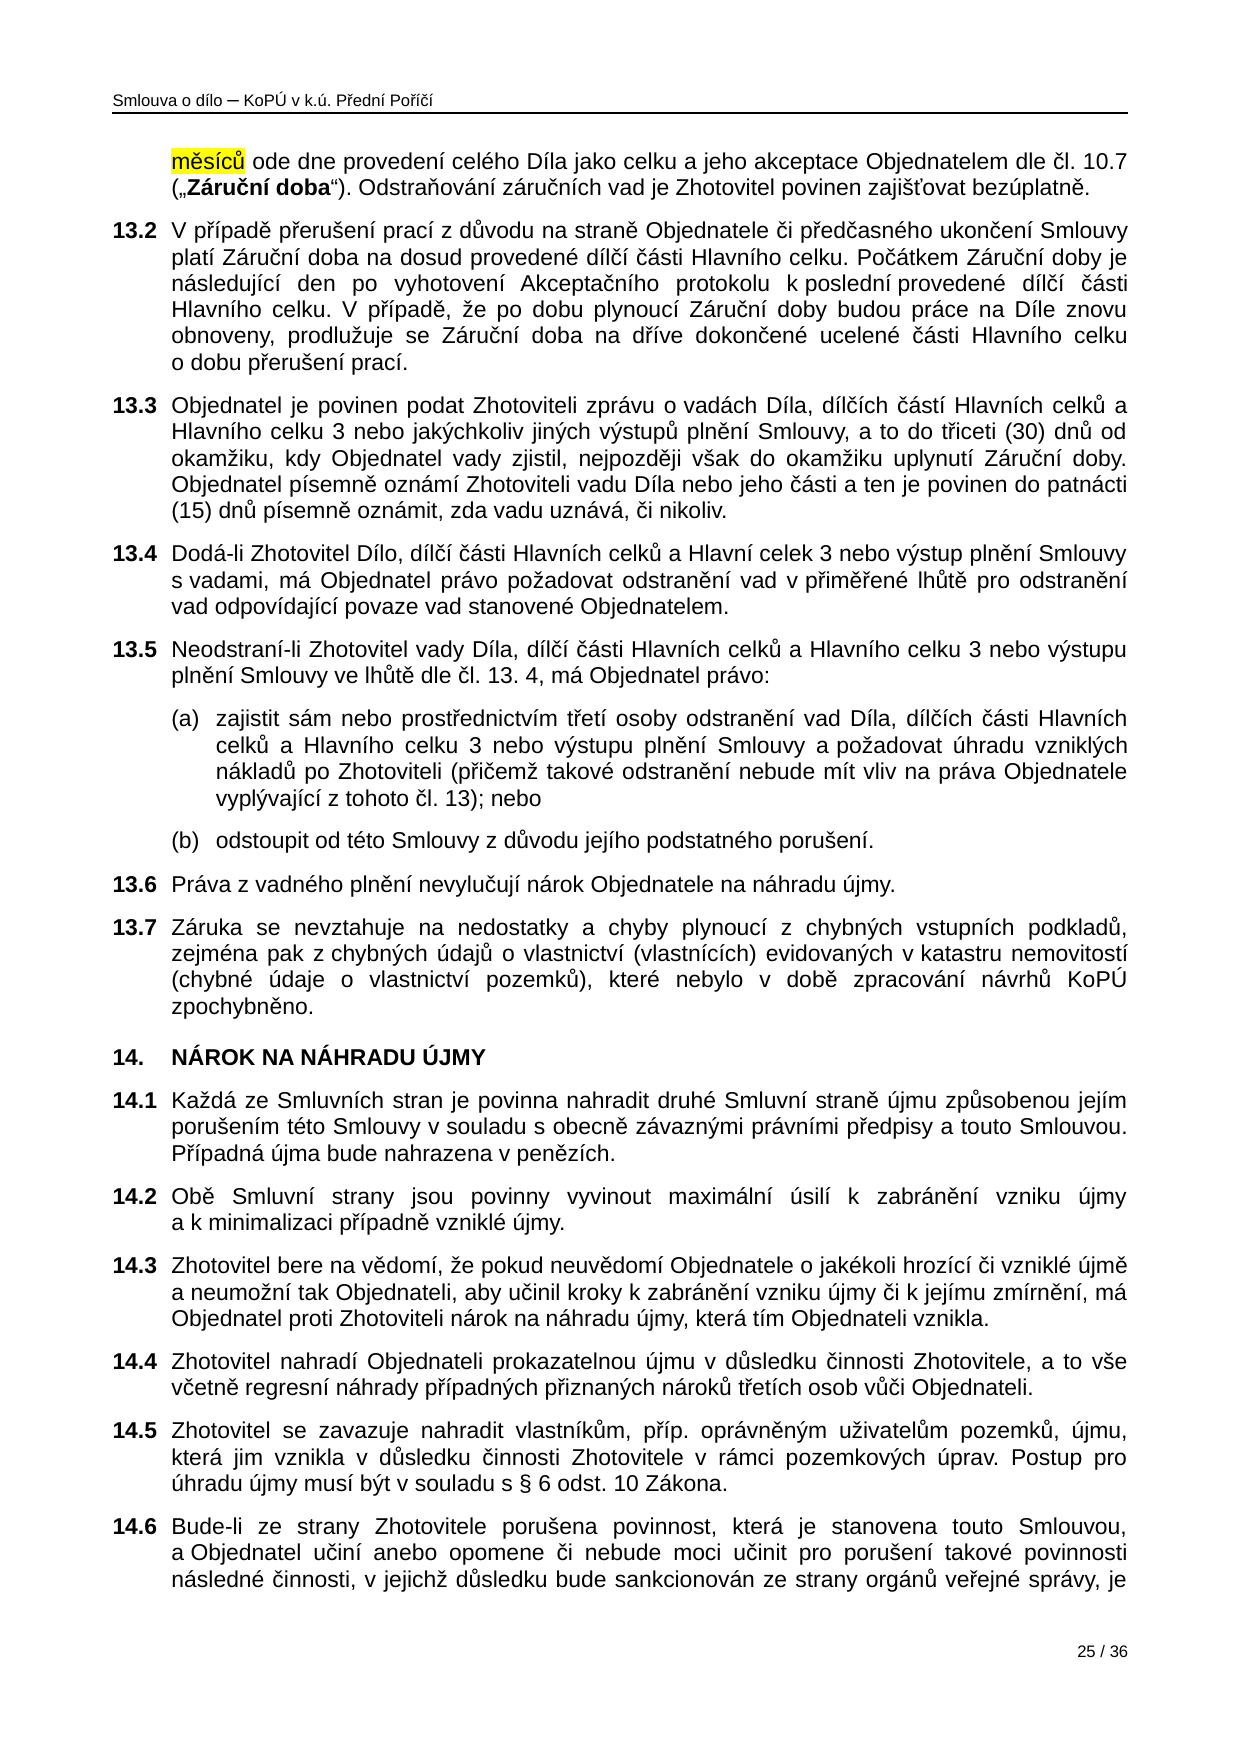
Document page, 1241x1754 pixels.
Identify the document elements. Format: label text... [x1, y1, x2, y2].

text Zhotovitel nahradí Objednateli prokazatelnou újmu v důsledku činnosti Zhotovitele, a to vše včetně regresní náhrady případných přiznaných nároků třetích osob vůči Objednateli. [112, 1348, 1128, 1401]
text odstoupit od této Smlouvy z důvodu jejího podstatného porušení. [171, 827, 1128, 854]
text Záruka se nevztahuje na nedostatky a chyby plynoucí z chybných vstupních podkladů, zejména pak z chybných údajů o vlastnictví (vlastnících) evidovaných v katastru nemovitostí (chybné údaje o vlastnictví pozemků), které nebylo v době zpracování návrhů KoPÚ zpochybněno. [112, 913, 1128, 1019]
list zajistit sám nebo prostřednictvím třetí osoby odstranění vad Díla, dílčích části Hlavních celků a Hlavního celku 3 nebo výstupu plnění Smlouvy a požadovat úhradu vzniklých nákladů po Zhotoviteli (přičemž takové odstranění nebude mít vliv na práva Objednatele vyplývající z tohoto čl. 13); nebo [171, 705, 1128, 811]
text Obě Smluvní strany jsou povinny vyvinout maximální úsilí k zabránění vzniku újmy a k minimalizaci případně vzniklé újmy. [112, 1183, 1128, 1235]
text Neodstraní-li Zhotovitel vady Díla, dílčí části Hlavních celků a Hlavního celku 3 nebo výstupu plnění Smlouvy ve lhůtě dle čl. 13. 4, má Objednatel právo: [112, 636, 1128, 689]
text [112, 1513, 1128, 1592]
text Každá ze Smluvních stran je povinna nahradit druhé Smluvní straně újmu způsobenou jejím porušením této Smlouvy v souladu s obecně závaznými právními předpisy a touto Smlouvou. Případná újma bude nahrazena v penězích. [112, 1087, 1128, 1166]
text Zhotovitel se zavazuje nahradit vlastníkům, příp. oprávněným uživatelům pozemků, újmu, která jim vznikla v důsledku činnosti Zhotovitele v rámci pozemkových úprav. Postup pro úhradu újmy musí být v souladu s § 6 odst. 10 Zákona. [112, 1417, 1128, 1496]
text Objednatel je povinen podat Zhotoviteli zprávu o vadách Díla, dílčích částí Hlavních celků a Hlavního celku 3 nebo jakýchkoliv jiných výstupů plnění Smlouvy, a to do třiceti (30) dnů od okamžiku, kdy Objednatel vady zjistil, nejpozději však do okamžiku uplynutí Záruční doby. Objednatel písemně oznámí Zhotoviteli vadu Díla nebo jeho části a ten je povinen do patnácti (15) dnů písemně oznámit, zda vadu uznává, či nikoliv. [112, 392, 1128, 524]
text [112, 148, 1128, 200]
text Dodá-li Zhotovitel Dílo, dílčí části Hlavních celků a Hlavní celek 3 nebo výstup plnění Smlouvy s vadami, má Objednatel právo požadovat odstranění vad v přiměřené lhůtě pro odstranění vad odpovídající povaze vad stanovené Objednatelem. [112, 540, 1128, 619]
text V případě přerušení prací z důvodu na straně Objednatele či předčasného ukončení Smlouvy platí Záruční doba na dosud provedené dílčí části Hlavního celku. Počátkem Záruční doby je následující den po vyhotovení Akceptačního protokolu k poslední provedené dílčí části Hlavního celku. V případě, že po dobu plynoucí Záruční doby budou práce na Díle znovu obnoveny, prodlužuje se Záruční doba na dříve dokončené ucelené části Hlavního celku o dobu přerušení prací. [112, 217, 1128, 375]
text Zhotovitel bere na vědomí, že pokud neuvědomí Objednatele o jakékoli hrozící či vzniklé újmě a neumožní tak Objednateli, aby učinil kroky k zabránění vzniku újmy či k jejímu zmírnění, má Objednatel proti Zhotoviteli nárok na náhradu újmy, která tím Objednateli vznikla. [112, 1252, 1128, 1331]
text Nárok na náhradu újmy [112, 1044, 1128, 1070]
text Práva z vadného plnění nevylučují nárok Objednatele na náhradu újmy. [112, 871, 1128, 897]
